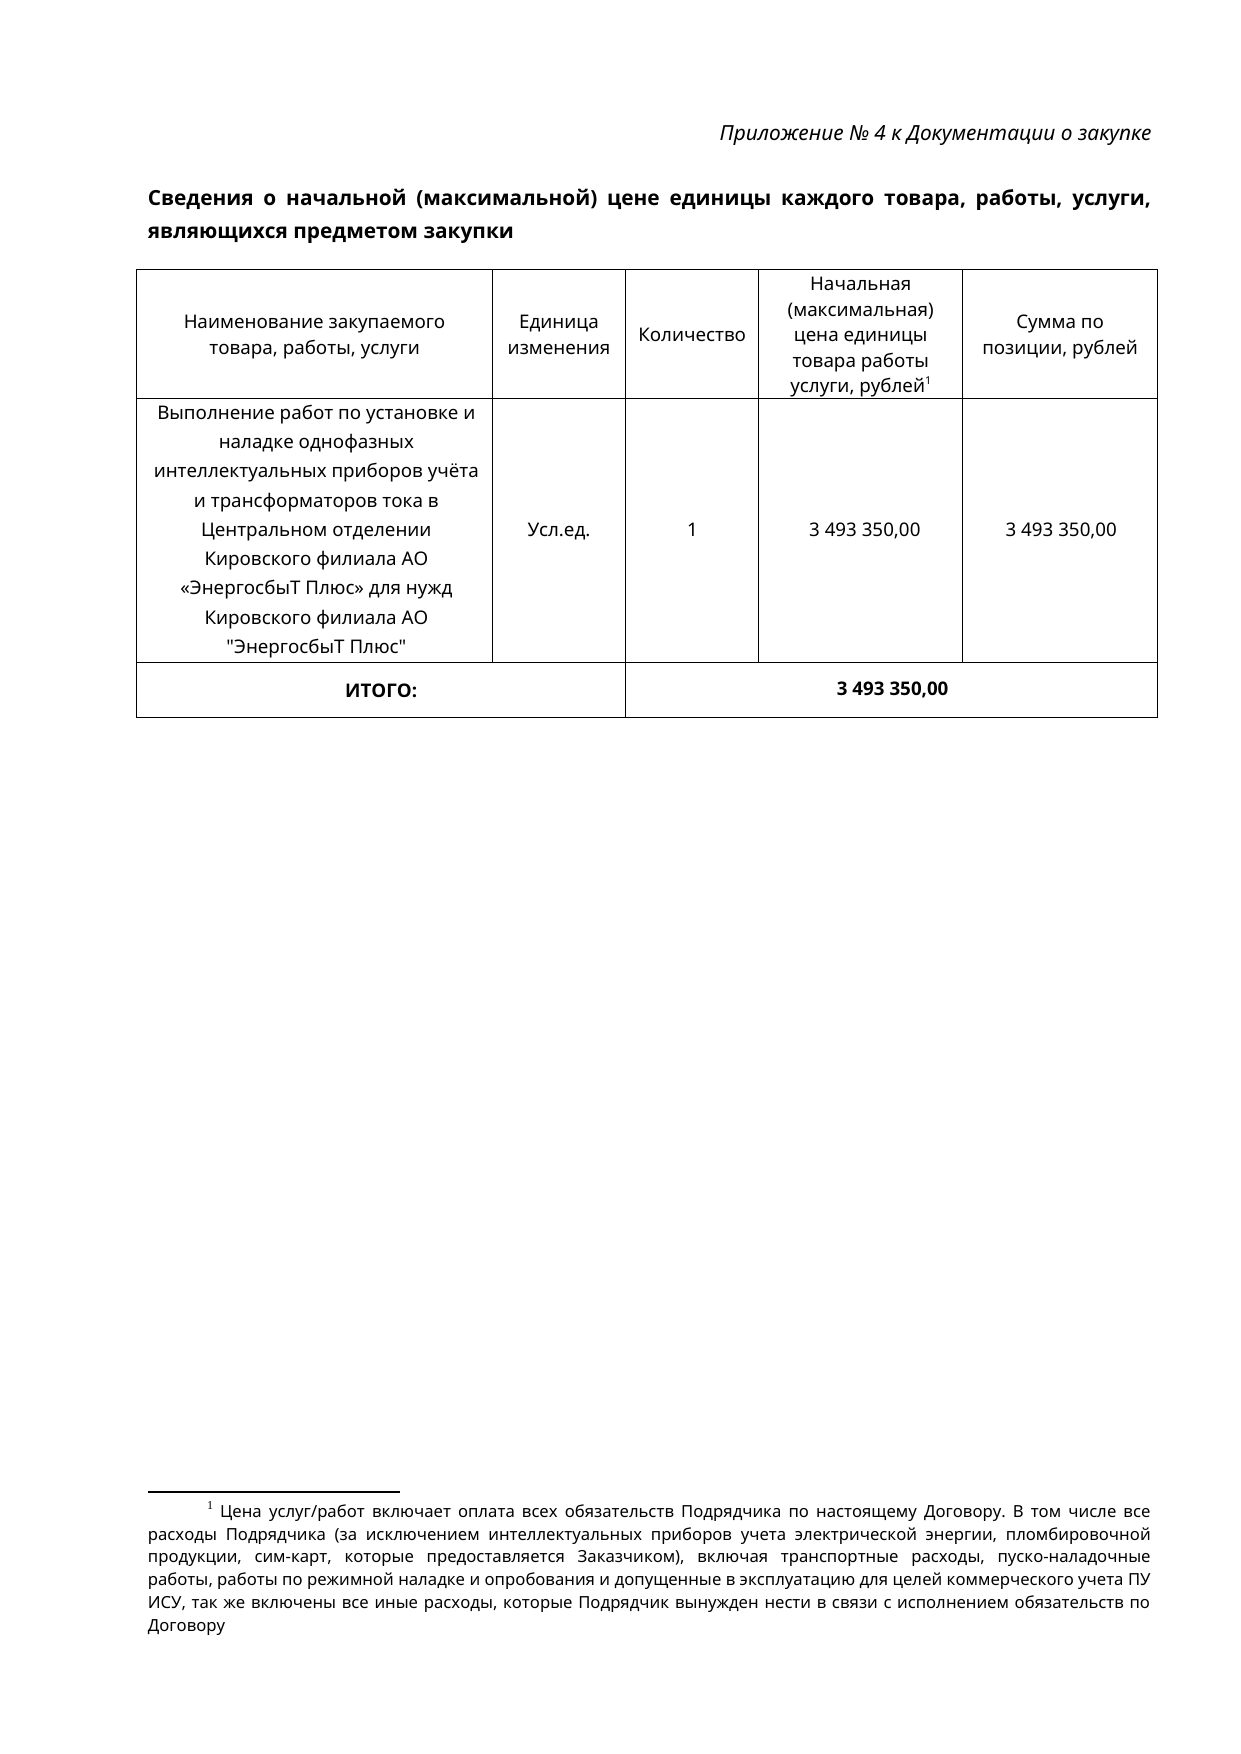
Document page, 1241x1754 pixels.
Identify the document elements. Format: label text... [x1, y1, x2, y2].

table_header Наименование закупаемого товара, работы, услуги [137, 270, 492, 398]
table_cell 3 493 350,00 [963, 399, 1157, 662]
table_cell 3 493 350,00 [759, 399, 962, 662]
table_cell 3 493 350,00 [626, 663, 1157, 717]
table_header Начальная (максимальная) цена единицы товара работы услуги, рублей [759, 270, 962, 398]
text Сведения о начальной (максимальной) цене единицы каждого товара, работы, услуги, являющихся предметом закупки [148, 183, 1152, 244]
table_cell Усл.ед. [493, 399, 625, 662]
table_header Единица изменения [493, 270, 625, 398]
table_header Сумма по позиции, рублей [963, 270, 1157, 398]
list Приложение № 4 к Документации о закупке [223, 118, 1152, 147]
table_cell 1 [626, 399, 758, 662]
table_cell ИТОГО: [137, 663, 625, 717]
table_header Количество [626, 270, 758, 398]
table_cell Выполнение работ по установке и наладке однофазных интеллектуальных приборов учёта и трансформаторов тока в Центральном отделении Кировского филиала АО «ЭнергосбыТ Плюс» для нужд Кировского филиала АО "ЭнергосбыТ Плюс" [137, 399, 492, 662]
